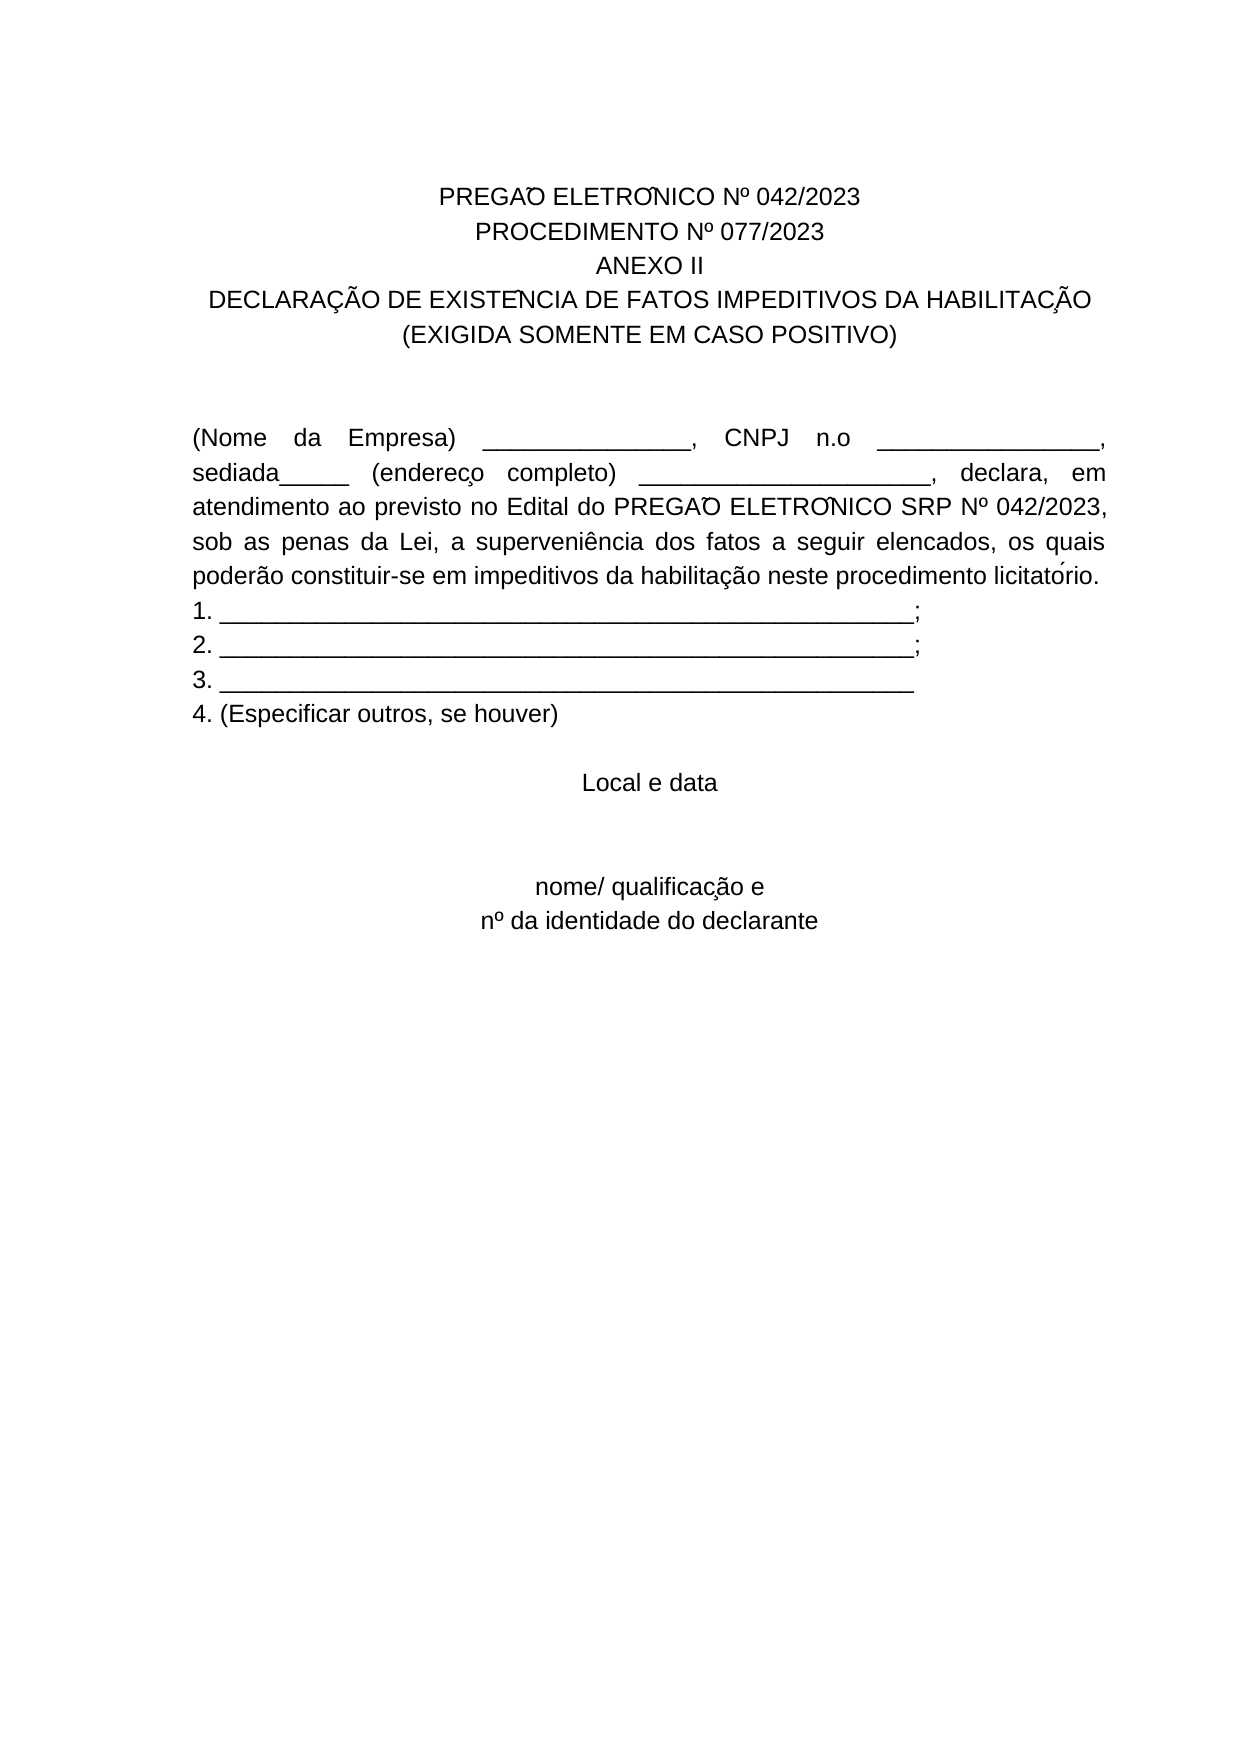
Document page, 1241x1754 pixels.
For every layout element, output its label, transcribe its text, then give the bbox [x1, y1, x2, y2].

text 4. (Especificar outros, se houver) [192, 699, 1107, 728]
text PREGÃO ELETRÔNICO Nº 042/2023 [192, 182, 1107, 211]
text (Nome da Empresa) _______________, CNPJ n.o ________________, sediada_____ (endereço completo) _____________________, declara, em atendimento ao previsto no Edital do PREGÃO ELETRÔNICO SRP Nº 042/2023, sob as penas da Lei, a superveniência dos fatos a seguir elencados, os quais poderão constituir-se em impeditivos da habilitação neste procedimento licitatório. [192, 423, 1107, 590]
text 1. __________________________________________________; [192, 596, 1107, 624]
text DECLARAÇÃO DE EXISTÊNCIA DE FATOS IMPEDITIVOS DA HABILITAÇÃO (EXIGIDA SOMENTE EM CASO POSITIVO) [192, 286, 1107, 349]
text 3. __________________________________________________ [192, 665, 1107, 693]
text nome/ qualificação e [192, 872, 1107, 900]
text ANEXO II [192, 251, 1107, 280]
text 2. __________________________________________________; [192, 630, 1107, 659]
text nº da identidade do declarante [192, 906, 1107, 935]
text Local e data [192, 768, 1107, 797]
text PROCEDIMENTO Nº 077/2023 [192, 217, 1107, 245]
